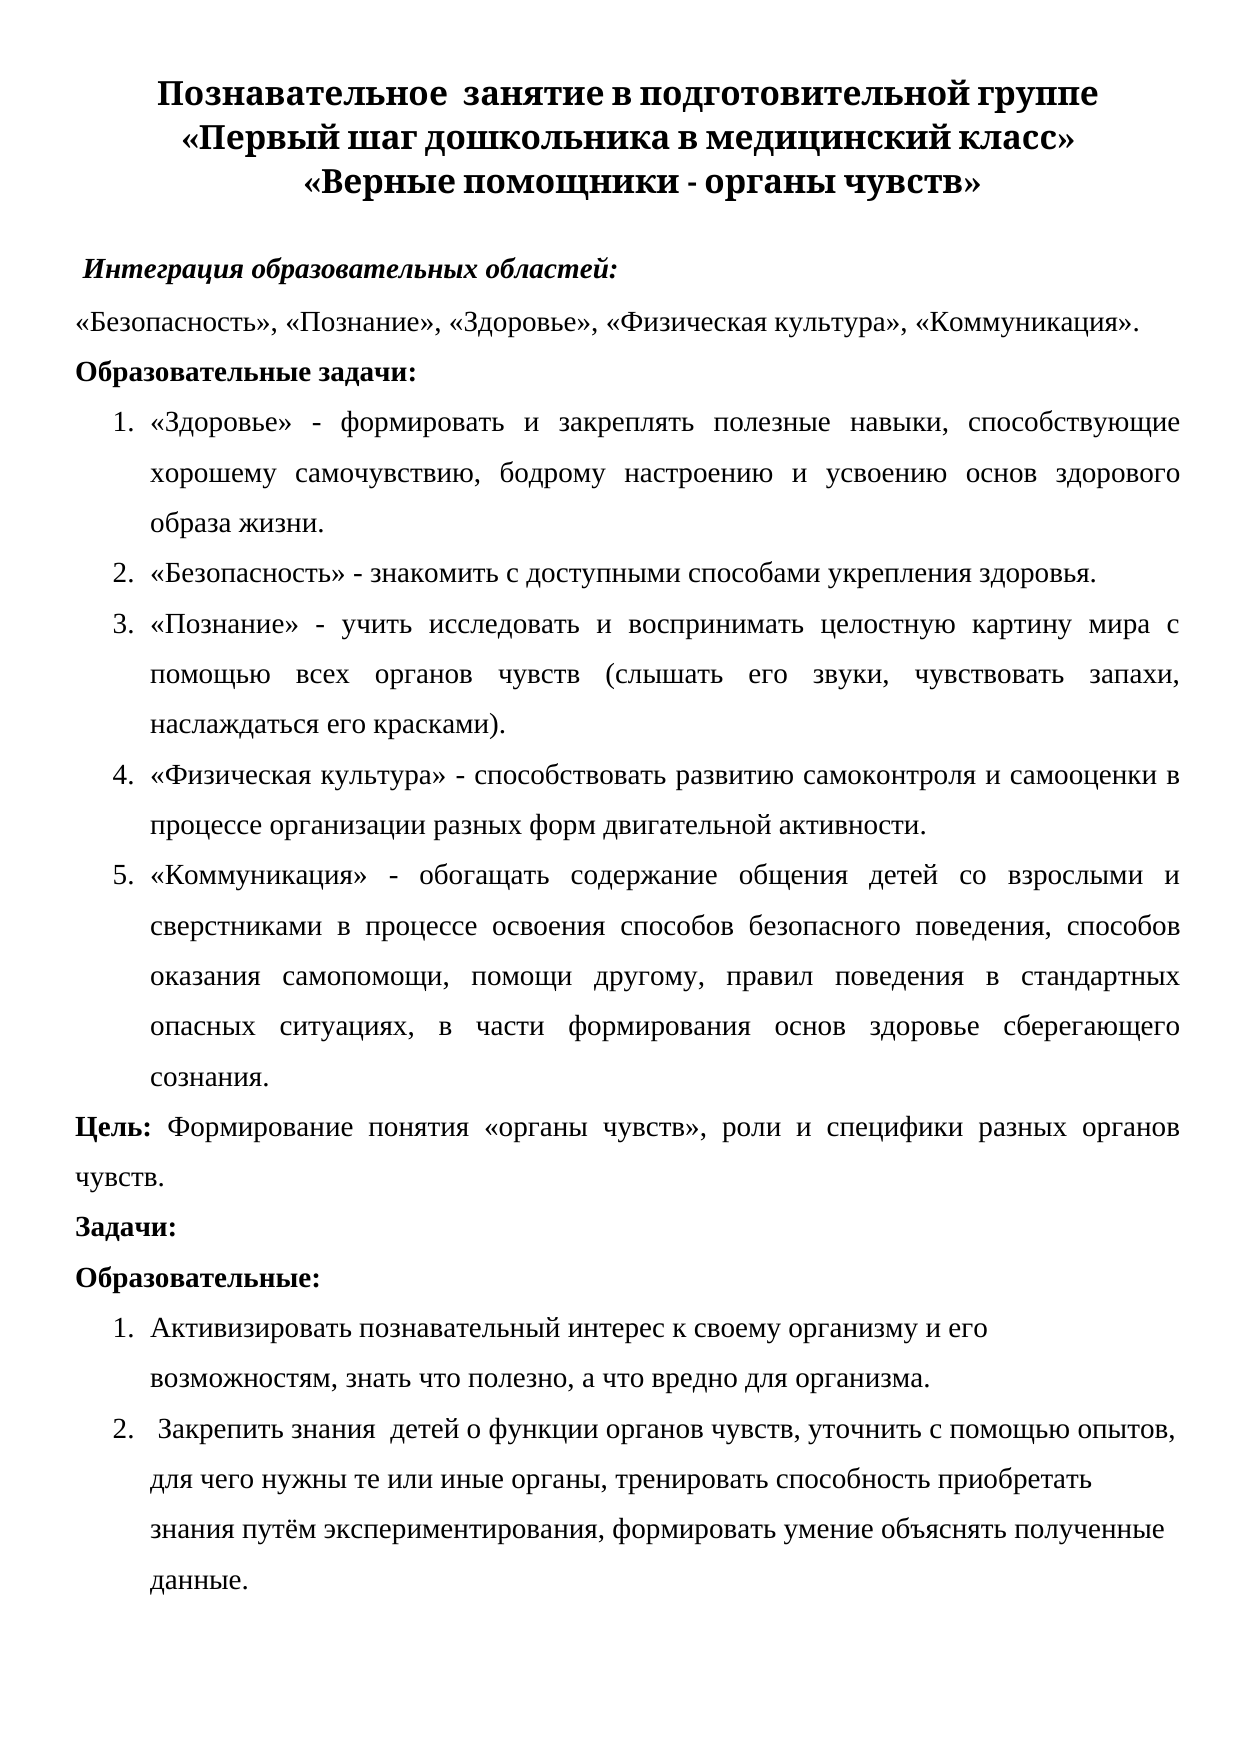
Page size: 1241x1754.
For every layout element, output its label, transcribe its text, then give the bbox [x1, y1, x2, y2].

list «Коммуникация» - обогащать содержание общения детей со взрослыми и сверстниками в процессе освоения способов безопасного поведения, способов оказания самопомощи, помощи другому, правил поведения в стандартных опасных ситуациях, в части формирования основ здоровье сберегающего сознания. [112, 857, 1181, 1092]
list «Физическая культура» - способствовать развитию самоконтроля и самооценки в процессе организации разных форм двигательной активности. [112, 757, 1181, 841]
text Интеграция образовательных областей: [75, 251, 1181, 285]
text «Верные помощники - органы чувств» [149, 163, 1181, 201]
text «Безопасность», «Познание», «Здоровье», «Физическая культура», «Коммуникация». [75, 304, 1181, 337]
list «Здоровье» - формировать и закреплять полезные навыки, способствующие хорошему самочувствию, бодрому настроению и усвоению основ здорового образа жизни. [112, 404, 1181, 539]
list Активизировать познавательный интерес к своему организму и его [112, 1310, 1181, 1344]
text Цель: Формирование понятия «органы чувств», роли и специфики разных органов чувств. [75, 1109, 1181, 1193]
list «Безопасность» - знакомить с доступными способами укрепления здоровья. [112, 556, 1181, 589]
text Познавательное занятие в подготовительной группе [75, 75, 1181, 113]
text Задачи: [75, 1209, 1181, 1243]
text «Первый шаг дошкольника в медицинский класс» [75, 119, 1181, 157]
text возможностям, знать что полезно, а что вредно для организма. [150, 1361, 1181, 1394]
text Образовательные: [75, 1260, 1181, 1293]
list Закрепить знания детей о функции органов чувств, уточнить с помощью опытов, для чего нужны те или иные органы, тренировать способность приобретать знания путём экспериментирования, формировать умение объяснять полученные данные. [112, 1411, 1181, 1595]
text Образовательные задачи: [75, 354, 1181, 388]
list «Познание» - учить исследовать и воспринимать целостную картину мира с помощью всех органов чувств (слышать его звуки, чувствовать запахи, наслаждаться его красками). [112, 606, 1181, 740]
